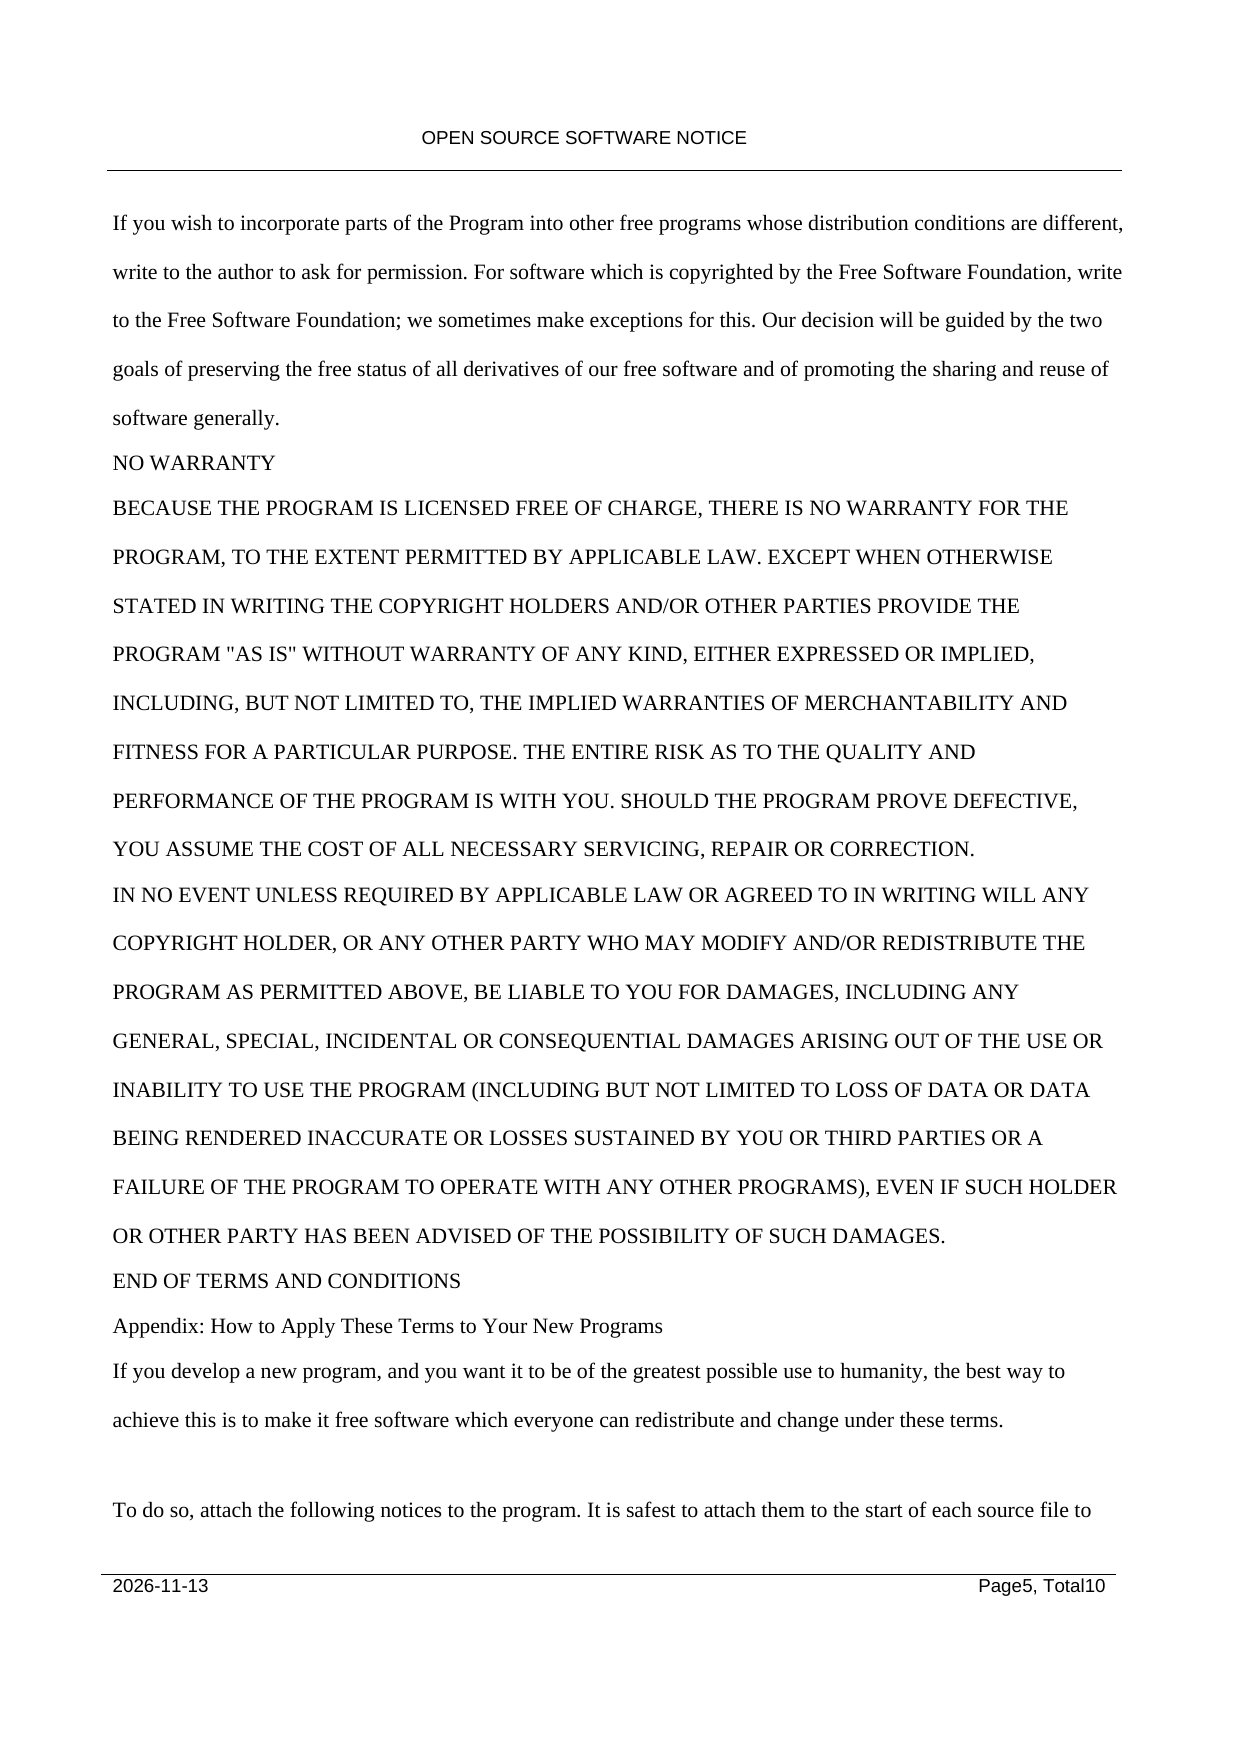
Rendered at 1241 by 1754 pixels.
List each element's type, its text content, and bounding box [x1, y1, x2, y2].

text If you develop a new program, and you want it to be of the greatest possible use to humanity, the best way to achieve this is to make it free software which everyone can redistribute and change under these terms. [112, 1354, 1128, 1436]
text BECAUSE THE PROGRAM IS LICENSED FREE OF CHARGE, THERE IS NO WARRANTY FOR THE PROGRAM, TO THE EXTENT PERMITTED BY APPLICABLE LAW. EXCEPT WHEN OTHERWISE STATED IN WRITING THE COPYRIGHT HOLDERS AND/OR OTHER PARTIES PROVIDE THE PROGRAM "AS IS" WITHOUT WARRANTY OF ANY KIND, EITHER EXPRESSED OR IMPLIED, INCLUDING, BUT NOT LIMITED TO, THE IMPLIED WARRANTIES OF MERCHANTABILITY AND FITNESS FOR A PARTICULAR PURPOSE. THE ENTIRE RISK AS TO THE QUALITY AND PERFORMANCE OF THE PROGRAM IS WITH YOU. SHOULD THE PROGRAM PROVE DEFECTIVE, YOU ASSUME THE COST OF ALL NECESSARY SERVICING, REPAIR OR CORRECTION. [112, 492, 1128, 865]
text NO WARRANTY [112, 446, 1128, 479]
text Appendix: How to Apply These Terms to Your New Programs [112, 1309, 1128, 1342]
text IN NO EVENT UNLESS REQUIRED BY APPLICABLE LAW OR AGREED TO IN WRITING WILL ANY COPYRIGHT HOLDER, OR ANY OTHER PARTY WHO MAY MODIFY AND/OR REDISTRIBUTE THE PROGRAM AS PERMITTED ABOVE, BE LIABLE TO YOU FOR DAMAGES, INCLUDING ANY GENERAL, SPECIAL, INCIDENTAL OR CONSEQUENTIAL DAMAGES ARISING OUT OF THE USE OR INABILITY TO USE THE PROGRAM (INCLUDING BUT NOT LIMITED TO LOSS OF DATA OR DATA BEING RENDERED INACCURATE OR LOSSES SUSTAINED BY YOU OR THIRD PARTIES OR A FAILURE OF THE PROGRAM TO OPERATE WITH ANY OTHER PROGRAMS), EVEN IF SUCH HOLDER OR OTHER PARTY HAS BEEN ADVISED OF THE POSSIBILITY OF SUCH DAMAGES. [112, 878, 1128, 1252]
text If you wish to incorporate parts of the Program into other free programs whose distribution conditions are different, write to the author to ask for permission. For software which is copyrighted by the Free Software Foundation, write to the Free Software Foundation; we sometimes make exceptions for this. Our decision will be guided by the two goals of preserving the free status of all derivatives of our free software and of promoting the sharing and reuse of software generally. [112, 206, 1128, 434]
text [112, 1493, 1128, 1526]
text END OF TERMS AND CONDITIONS [112, 1264, 1128, 1297]
